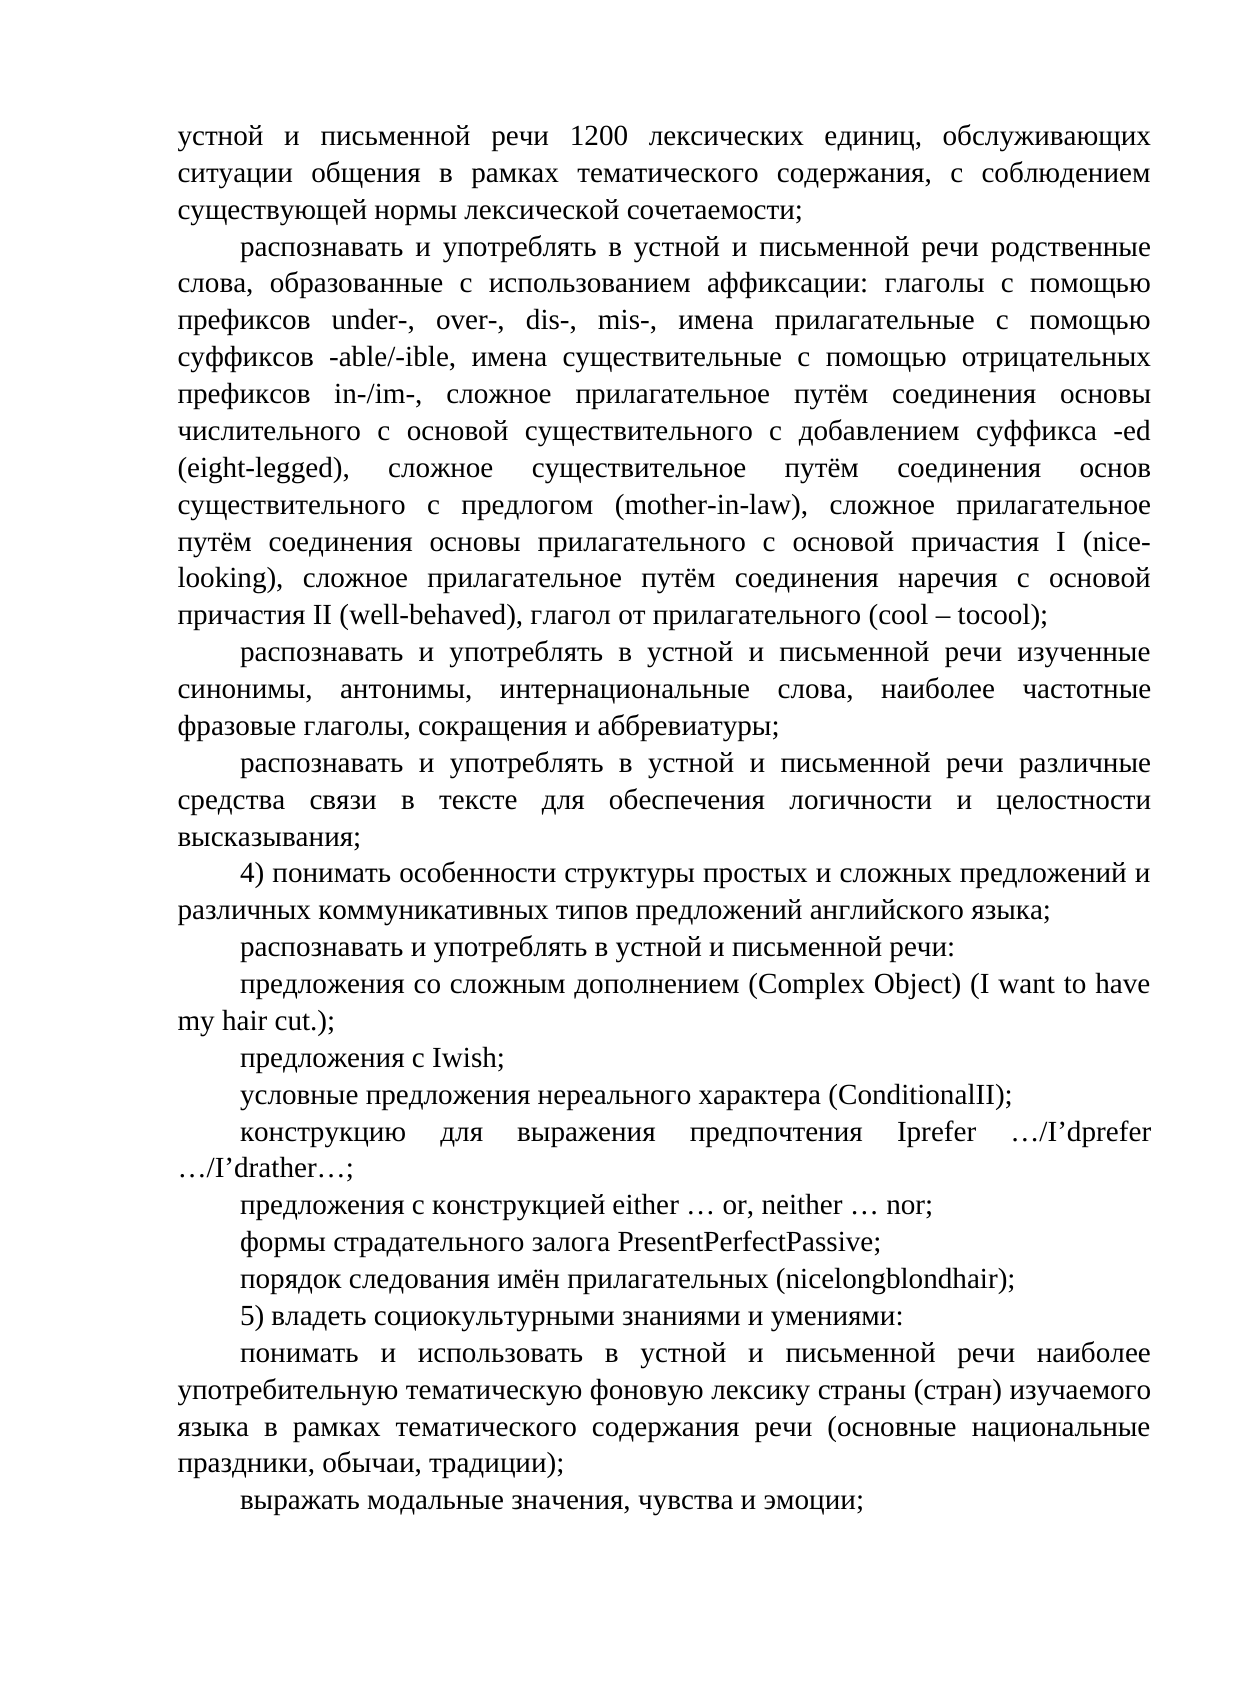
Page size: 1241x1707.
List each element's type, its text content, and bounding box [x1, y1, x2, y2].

text условные предложения нереального характера (ConditionalII); [177, 1077, 1152, 1110]
text порядок следования имён прилагательных (nicelongblondhair); [177, 1261, 1152, 1295]
text распознавать и употреблять в устной и письменной речи: [177, 929, 1152, 963]
text 5) владеть социокультурными знаниями и умениями: [177, 1298, 1152, 1332]
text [177, 118, 1152, 225]
text понимать и использовать в устной и письменной речи наиболее употребительную тематическую фоновую лексику страны (стран) изучаемого языка в рамках тематического содержания речи (основные национальные праздники, обычаи, традиции); [177, 1335, 1152, 1479]
text 4) понимать особенности структуры простых и сложных предложений и различных коммуникативных типов предложений английского языка; [177, 856, 1152, 926]
text формы страдательного залога PresentPerfectPassive; [177, 1224, 1152, 1258]
text распознавать и употреблять в устной и письменной речи различные средства связи в тексте для обеспечения логичности и целостности высказывания; [177, 745, 1152, 852]
text предложения со сложным дополнением (Complex Object) (I want to have my hair cut.); [177, 966, 1152, 1037]
text предложения с Iwish; [177, 1040, 1152, 1073]
text конструкцию для выражения предпочтения Iprefer …/I’dprefer …/I’drather…; [177, 1114, 1152, 1184]
text распознавать и употреблять в устной и письменной речи изученные синонимы, антонимы, интернациональные слова, наиболее частотные фразовые глаголы, сокращения и аббревиатуры; [177, 634, 1152, 742]
text предложения с конструкцией either … or, neither … nor; [177, 1187, 1152, 1221]
text выражать модальные значения, чувства и эмоции; [177, 1482, 1152, 1516]
text распознавать и употреблять в устной и письменной речи родственные слова, образованные с использованием аффиксации: глаголы с помощью префиксов under-, over-, dis-, mis-, имена прилагательные с помощью суффиксов -able/-ible, имена существительные с помощью отрицательных префиксов in-/im-, сложное прилагательное путём соединения основы числительного с основой существительного с добавлением суффикса -ed (eight-legged), сложное существительное путём соединения основ существительного с предлогом (mother-in-law), сложное прилагательное путём соединения основы прилагательного с основой причастия I (nice-looking), сложное прилагательное путём соединения наречия с основой причастия II (well-behaved), глагол от прилагательного (cool – tocool); [177, 229, 1152, 631]
